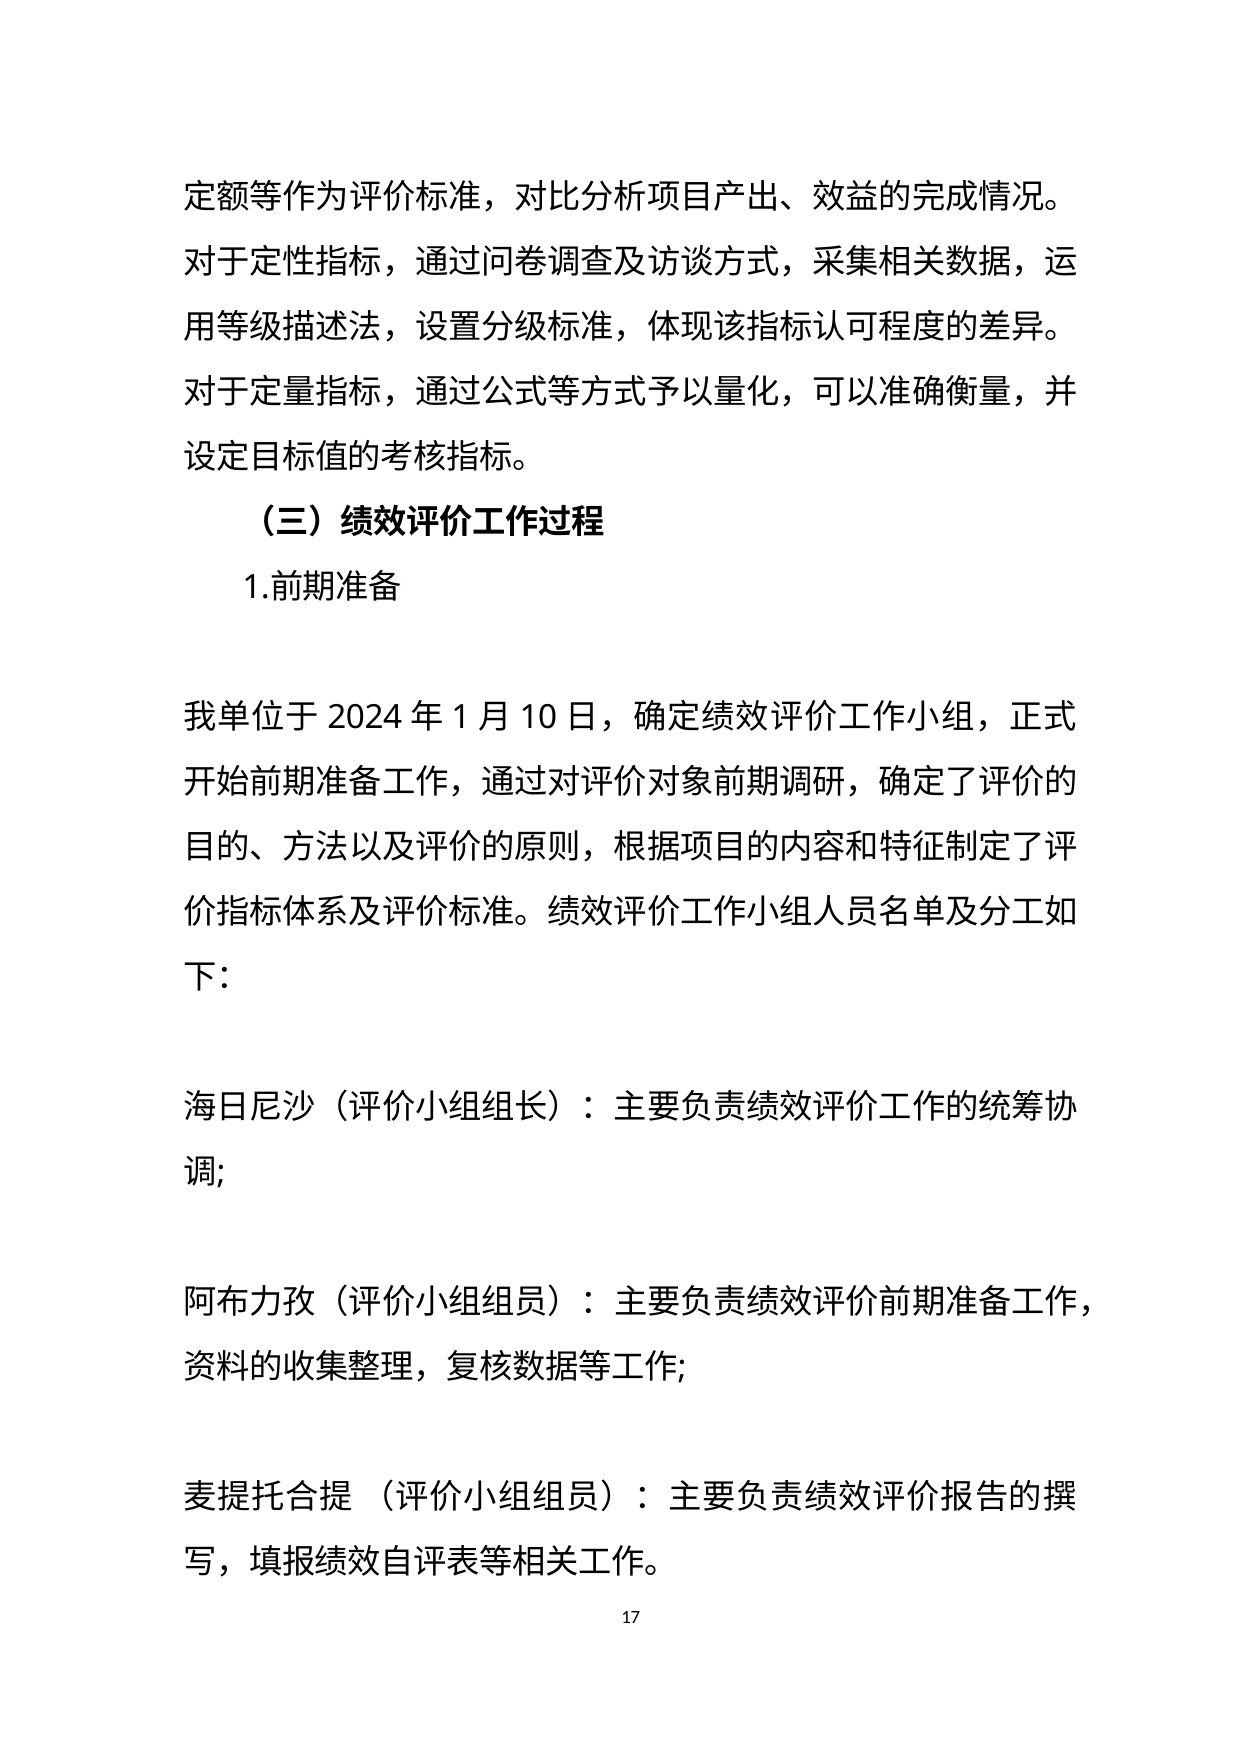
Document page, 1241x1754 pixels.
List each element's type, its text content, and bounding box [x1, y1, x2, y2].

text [183, 552, 1078, 1592]
text （三）绩效评价工作过程 [183, 487, 1078, 552]
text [183, 162, 1078, 487]
